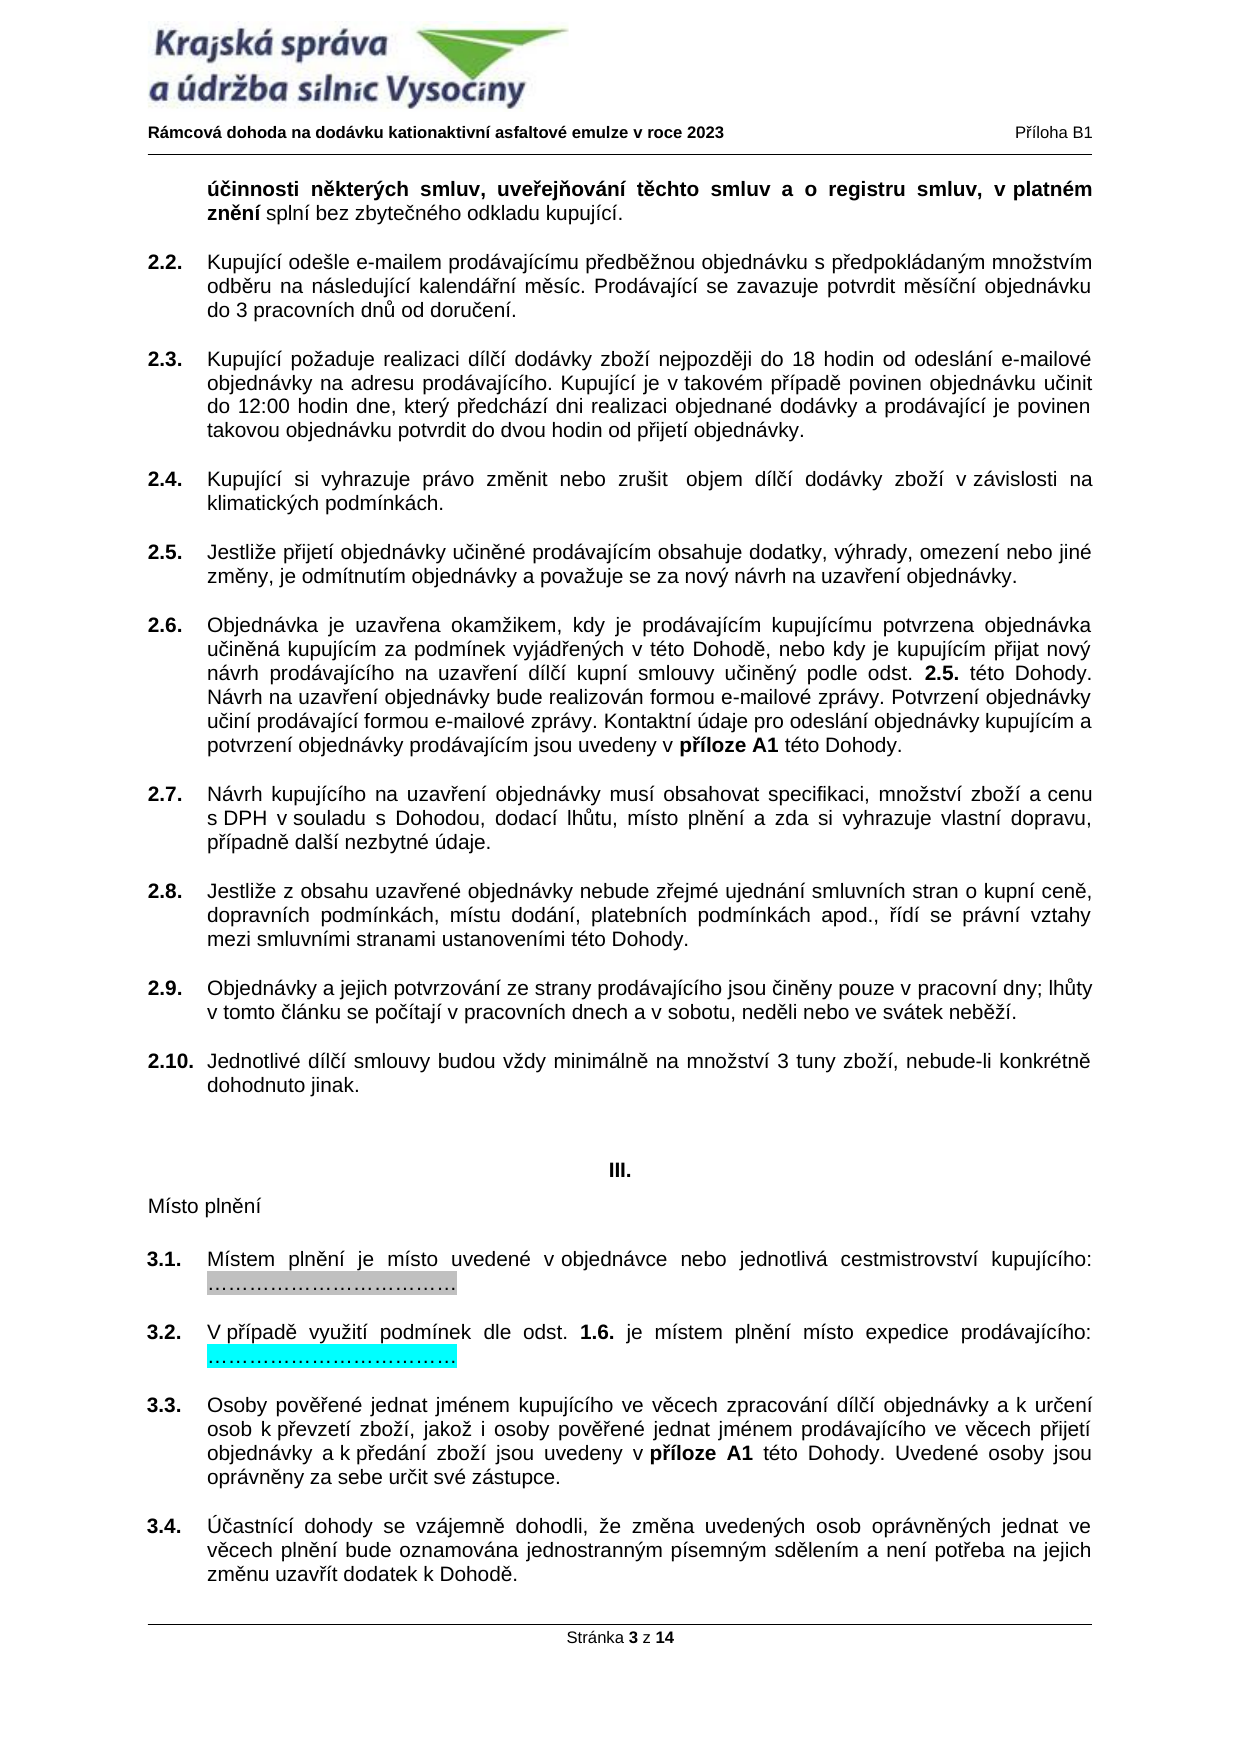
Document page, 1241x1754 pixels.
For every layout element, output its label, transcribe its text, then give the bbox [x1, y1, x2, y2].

list Objednávky a jejich potvrzování ze strany prodávajícího jsou činěny pouze v pracovní dny; lhůty v tomto článku se počítají v pracovních dnech a v sobotu, neděli nebo ve svátek neběží. [148, 976, 1092, 1023]
list Jestliže z obsahu uzavřené objednávky nebude zřejmé ujednání smluvních stran o kupní ceně, dopravních podmínkách, místu dodání, platebních podmínkách apod., řídí se právní vztahy mezi smluvními stranami ustanoveními této Dohody. [148, 879, 1092, 951]
list Účastnící dohody se vzájemně dohodli, že změna uvedených osob oprávněných jednat ve věcech plnění bude oznamována jednostranným písemným sdělením a není potřeba na jejich změnu uzavřít dodatek k Dohodě. [147, 1513, 1092, 1585]
list Návrh kupujícího na uzavření objednávky musí obsahovat specifikaci, množství zboží a cenu s DPH v souladu s Dohodou, dodací lhůtu, místo plnění a zda si vyhrazuje vlastní dopravu, případně další nezbytné údaje. [148, 782, 1092, 854]
list Kupující odešle e-mailem prodávajícímu předběžnou objednávku s předpokládaným množstvím odběru na následující kalendářní měsíc. Prodávající se zavazuje potvrdit měsíční objednávku do 3 pracovních dnů od doručení. [148, 249, 1092, 321]
picture [147, 21, 569, 112]
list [148, 177, 1092, 224]
list Objednávka je uzavřena okamžikem, kdy je prodávajícím kupujícímu potvrzena objednávka učiněná kupujícím za podmínek vyjádřených v této Dohodě, nebo kdy je kupujícím přijat nový návrh prodávajícího na uzavření dílčí kupní smlouvy učiněný podle odst. 2.5. této Dohody. Návrh na uzavření objednávky bude realizován formou e-mailové zprávy. Potvrzení objednávky učiní prodávající formou e-mailové zprávy. Kontaktní údaje pro odeslání objednávky kupujícím a potvrzení objednávky prodávajícím jsou uvedeny v příloze A1 této Dohody. [148, 613, 1092, 757]
list V případě využití podmínek dle odst. 1.6. je místem plnění místo expedice prodávajícího: ……………………………… [147, 1320, 1092, 1368]
list Jestliže přijetí objednávky učiněné prodávajícím obsahuje dodatky, výhrady, omezení nebo jiné změny, je odmítnutím objednávky a považuje se za nový návrh na uzavření objednávky. [148, 540, 1092, 588]
text III. [148, 1158, 1092, 1182]
list Kupující si vyhrazuje právo změnit nebo zrušit objem dílčí dodávky zboží v závislosti na klimatických podmínkách. [148, 467, 1092, 515]
list Místem plnění je místo uvedené v objednávce nebo jednotlivá cestmistrovství kupujícího: ……………………………… [147, 1247, 1092, 1295]
list Jednotlivé dílčí smlouvy budou vždy minimálně na množství 3 tuny zboží, nebude-li konkrétně dohodnuto jinak. [148, 1048, 1092, 1096]
list Osoby pověřené jednat jménem kupujícího ve věcech zpracování dílčí objednávky a k určení osob k převzetí zboží, jakož i osoby pověřené jednat jménem prodávajícího ve věcech přijetí objednávky a k předání zboží jsou uvedeny v příloze A1 této Dohody. Uvedené osoby jsou oprávněny za sebe určit své zástupce. [147, 1393, 1092, 1488]
list Kupující požaduje realizaci dílčí dodávky zboží nejpozději do 18 hodin od odeslání e-mailové objednávky na adresu prodávajícího. Kupující je v takovém případě povinen objednávku učinit do 12:00 hodin dne, který předchází dni realizaci objednané dodávky a prodávající je povinen takovou objednávku potvrdit do dvou hodin od přijetí objednávky. [148, 346, 1092, 442]
